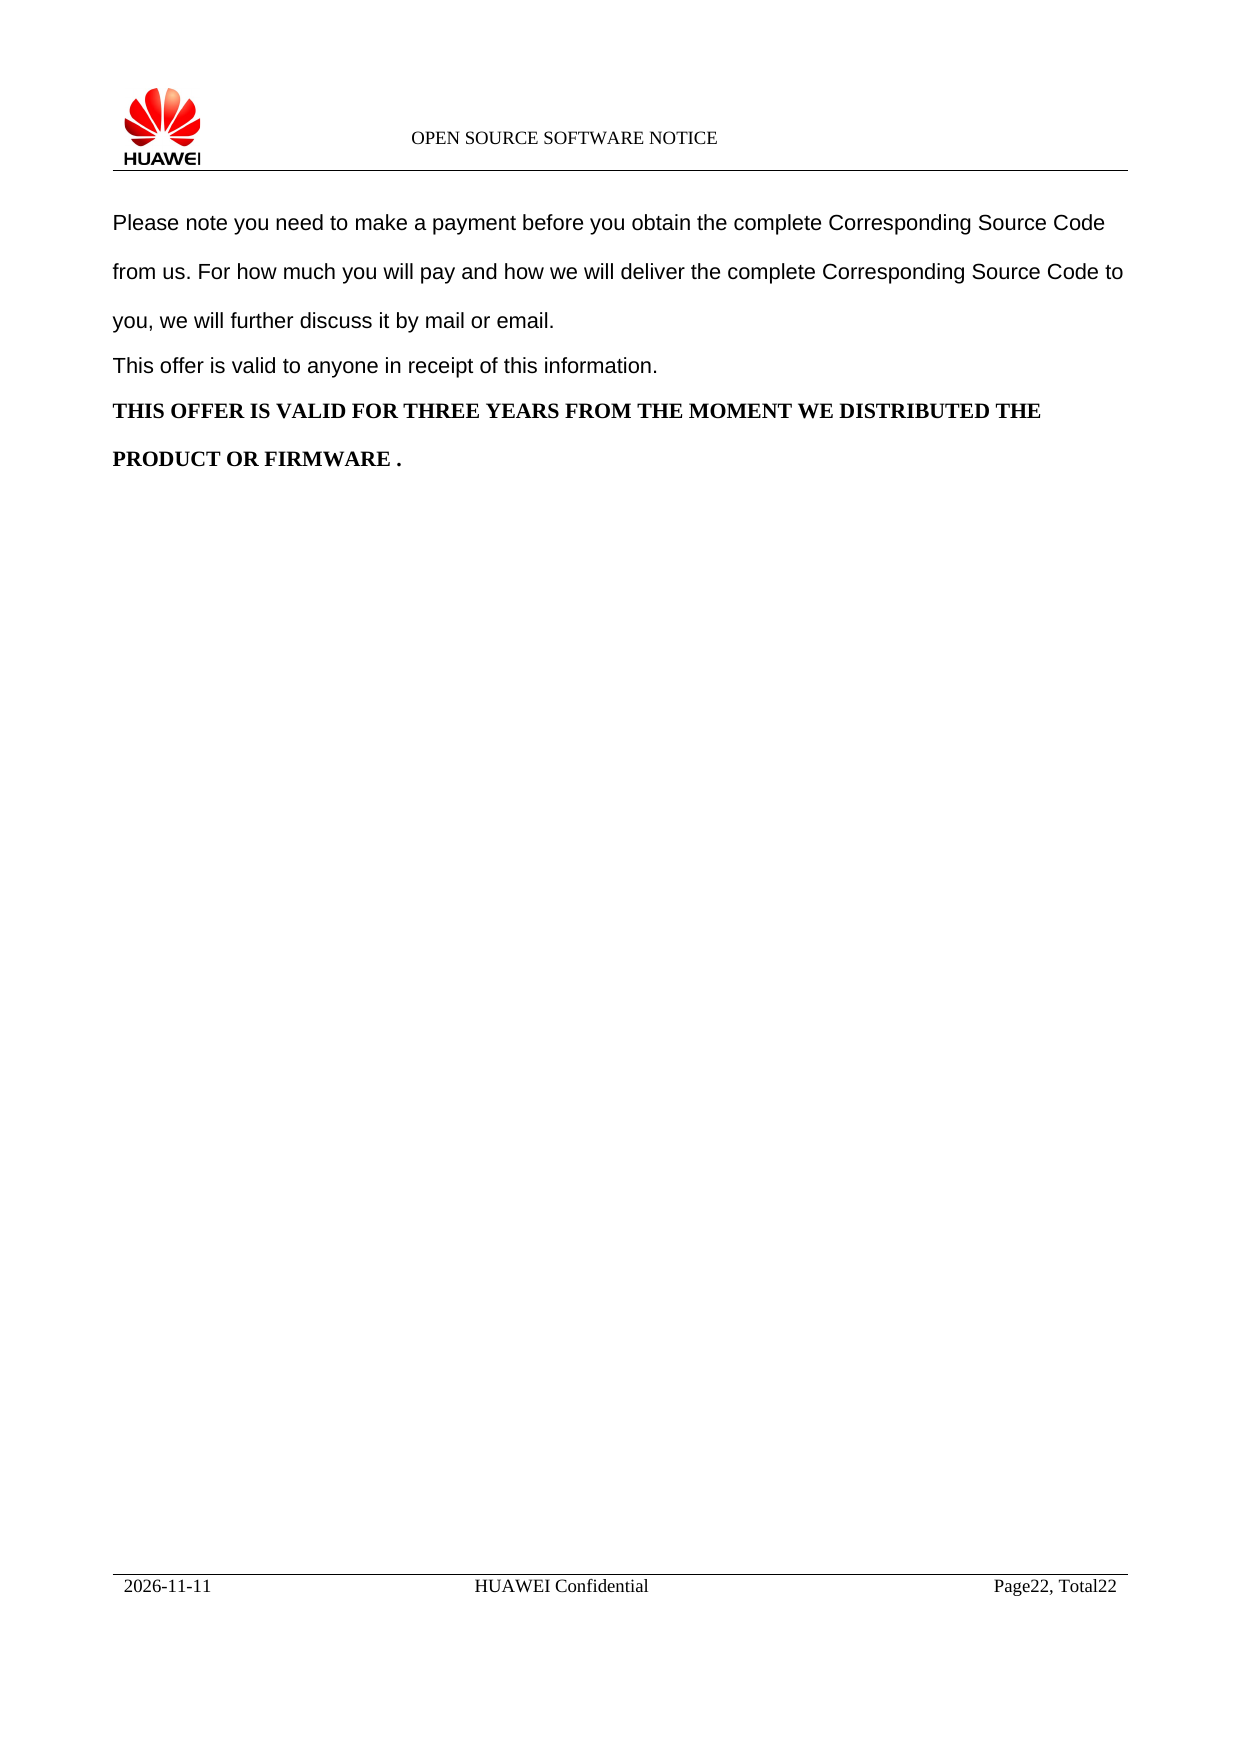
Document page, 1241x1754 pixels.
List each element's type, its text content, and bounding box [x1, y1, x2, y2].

text Please note you need to make a payment before you obtain the complete Corresponding Source Code from us. For how much you will pay and how we will deliver the complete Corresponding Source Code to you, we will further discuss it by mail or email. [112, 206, 1128, 336]
picture [124, 88, 201, 165]
text This offer is valid for three years from the moment we distributed the product or firmware . [112, 394, 1128, 475]
text This offer is valid to anyone in receipt of this information. [112, 349, 1128, 381]
